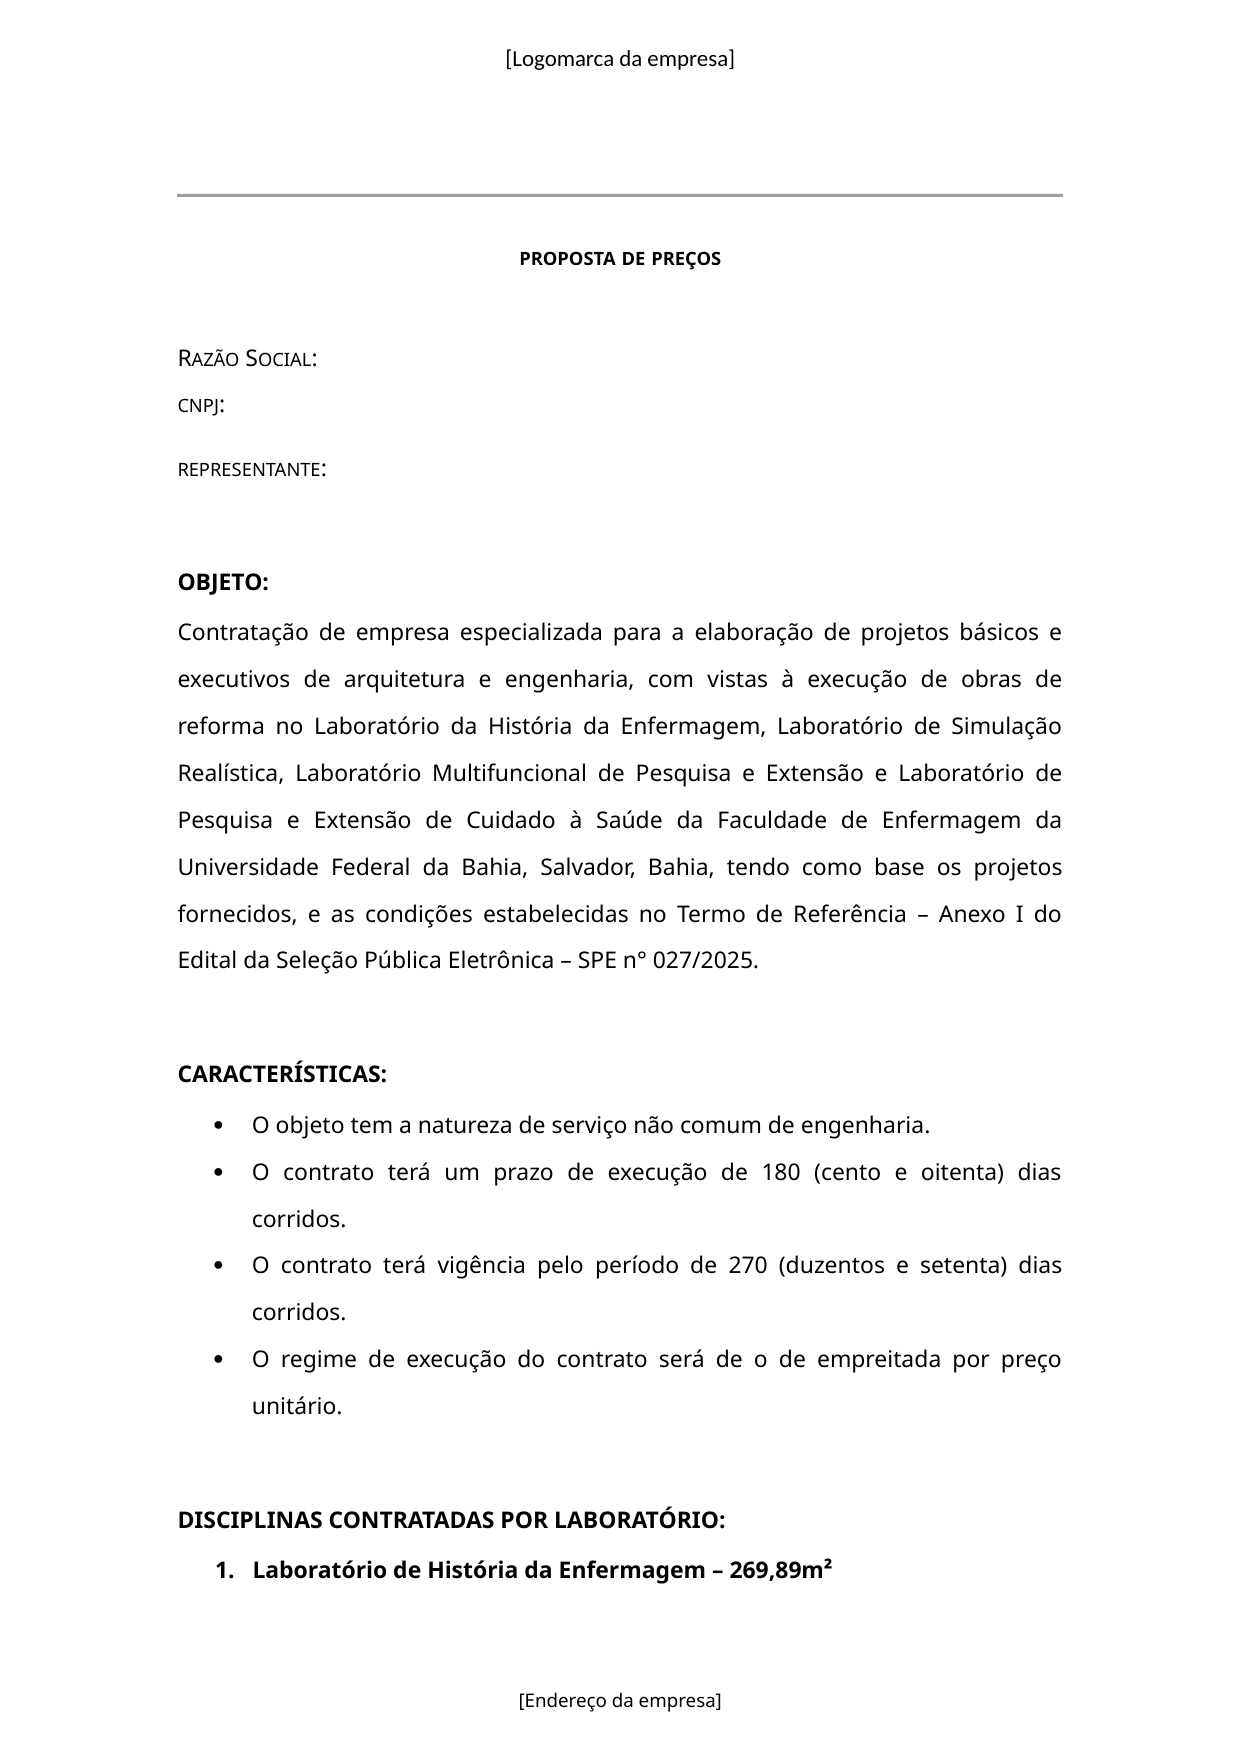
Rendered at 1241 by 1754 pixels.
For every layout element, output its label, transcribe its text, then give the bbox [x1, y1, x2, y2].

text Contratação de empresa especializada para a elaboração de projetos básicos e executivos de arquitetura e engenharia, com vistas à execução de obras de reforma no Laboratório da História da Enfermagem, Laboratório de Simulação Realística, Laboratório Multifuncional de Pesquisa e Extensão e Laboratório de Pesquisa e Extensão de Cuidado à Saúde da Faculdade de Enfermagem da Universidade Federal da Bahia, Salvador, Bahia, tendo como base os projetos fornecidos, e as condições estabelecidas no Termo de Referência – Anexo I do Edital da Seleção Pública Eletrônica – SPE n° 027/2025. [177, 616, 1063, 976]
text OBJETO: [177, 566, 1063, 597]
text representante: [177, 452, 1063, 483]
list O regime de execução do contrato será de o de empreitada por preço unitário. [214, 1343, 1063, 1421]
text CARACTERÍSTICAS: [177, 1058, 1063, 1090]
text DISCIPLINAS CONTRATADAS POR LABORATÓRIO: [177, 1504, 1063, 1535]
text proposta de preços [177, 241, 1063, 272]
text Razão Social: cnpj: [177, 342, 1063, 420]
list O contrato terá um prazo de execução de 180 (cento e oitenta) dias corridos. [214, 1156, 1063, 1234]
list O contrato terá vigência pelo período de 270 (duzentos e setenta) dias corridos. [214, 1249, 1063, 1328]
list Laboratório de História da Enfermagem – 269,89m² [215, 1554, 1063, 1586]
list O objeto tem a natureza de serviço não comum de engenharia. [214, 1109, 1063, 1140]
